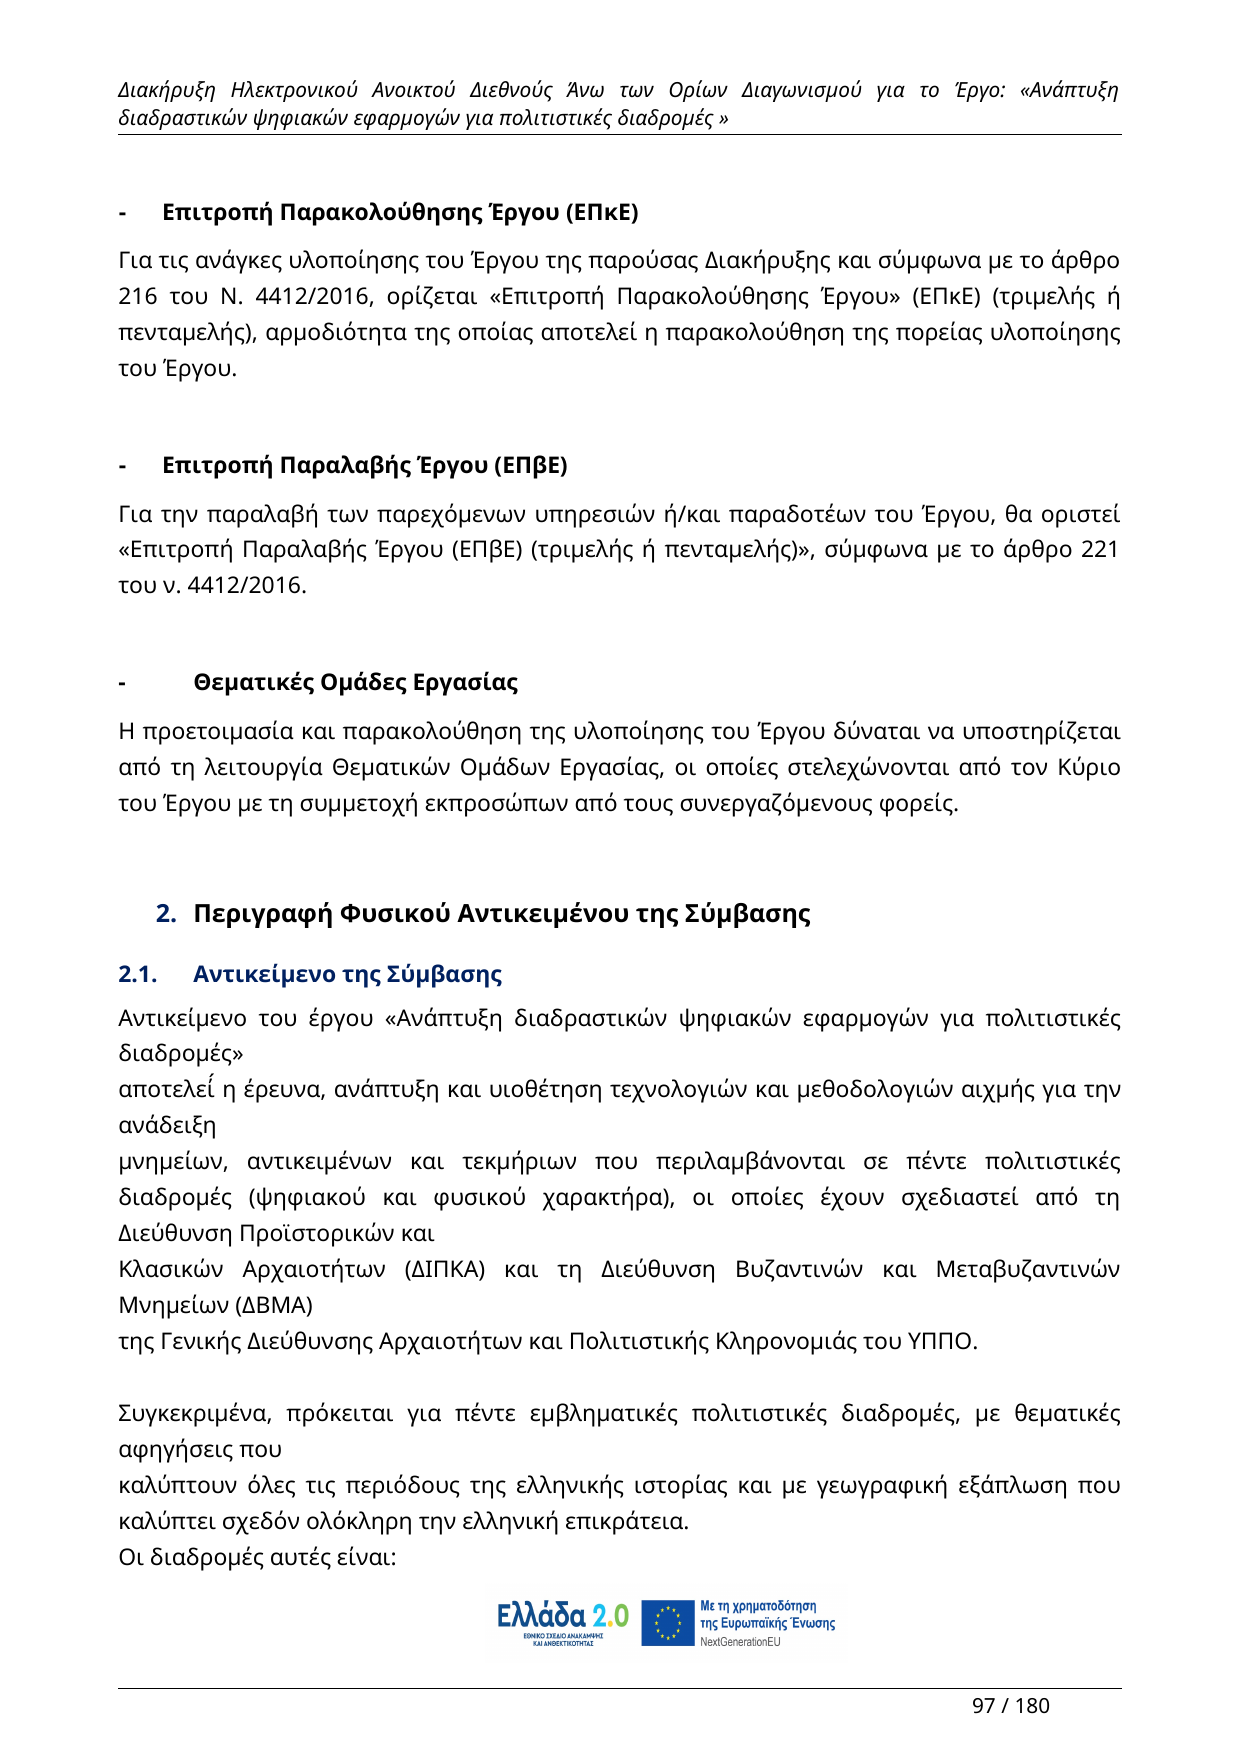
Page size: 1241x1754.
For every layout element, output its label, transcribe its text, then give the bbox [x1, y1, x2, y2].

text Για τις ανάγκες υλοποίησης του Έργου της παρούσας Διακήρυξης και σύμφωνα με το άρθρο 216 του Ν. 4412/2016, ορίζεται «Επιτροπή Παρακολούθησης Έργου» (ΕΠκΕ) (τριμελής ή πενταμελής), αρμοδιότητα της οποίας αποτελεί η παρακολούθηση της πορείας υλοποίησης του Έργου. [118, 244, 1122, 383]
picture [485, 1583, 848, 1663]
text Συγκεκριμένα, πρόκειται για πέντε εμβληματικές πολιτιστικές διαδρομές, με θεματικές αφηγήσεις που [118, 1397, 1122, 1464]
text της Γενικής Διεύθυνσης Αρχαιοτήτων και Πολιτιστικής Κληρονομιάς του ΥΠΠΟ. [118, 1325, 1122, 1356]
text Κλασικών Αρχαιοτήτων (ΔΙΠΚΑ) και τη Διεύθυνση Βυζαντινών και Μεταβυζαντινών Μνημείων (ΔΒΜΑ) [118, 1253, 1122, 1320]
text - Θεματικές Ομάδες Εργασίας [118, 666, 1122, 697]
subtitle Περιγραφή Φυσικού Αντικειμένου της Σύμβασης [156, 896, 1122, 930]
list Αντικείμενο της Σύμβασης [118, 958, 1122, 989]
list Επιτροπή Παραλαβής Έργου (ΕΠβΕ) [118, 449, 1122, 480]
text μνημείων, αντικειμένων και τεκμήριων που περιλαμβάνονται σε πέντε πολιτιστικές διαδρομές (ψηφιακού και φυσικού χαρακτήρα), οι οποίες έχουν σχεδιαστεί από τη Διεύθυνση Προϊστορικών και [118, 1145, 1122, 1248]
text Αντικείμενο του έργου «Ανάπτυξη διαδραστικών ψηφιακών εφαρμογών για πολιτιστικές διαδρομές» [118, 1001, 1122, 1069]
text καλύπτουν όλες τις περιόδους της ελληνικής ιστορίας και με γεωγραφική εξάπλωση που καλύπτει σχεδόν ολόκληρη την ελληνική επικράτεια. [118, 1469, 1122, 1536]
text Οι διαδρομές αυτές είναι: [118, 1541, 1122, 1572]
text Η προετοιμασία και παρακολούθηση της υλοποίησης του Έργου δύναται να υποστηρίζεται από τη λειτουργία Θεματικών Ομάδων Εργασίας, οι οποίες στελεχώνονται από τον Κύριο του Έργου με τη συμμετοχή εκπροσώπων από τους συνεργαζόμενους φορείς. [118, 715, 1122, 818]
text Για την παραλαβή των παρεχόμενων υπηρεσιών ή/και παραδοτέων του Έργου, θα οριστεί «Επιτροπή Παραλαβής Έργου (ΕΠβΕ) (τριμελής ή πενταμελής)», σύμφωνα με το άρθρο 221 του ν. 4412/2016. [118, 497, 1122, 601]
text αποτελεί́ η έρευνα, ανάπτυξη και υιοθέτηση τεχνολογιών και μεθοδολογιών αιχμής για την ανάδειξη [118, 1073, 1122, 1141]
list Επιτροπή Παρακολούθησης Έργου (ΕΠκΕ) [118, 196, 1122, 227]
